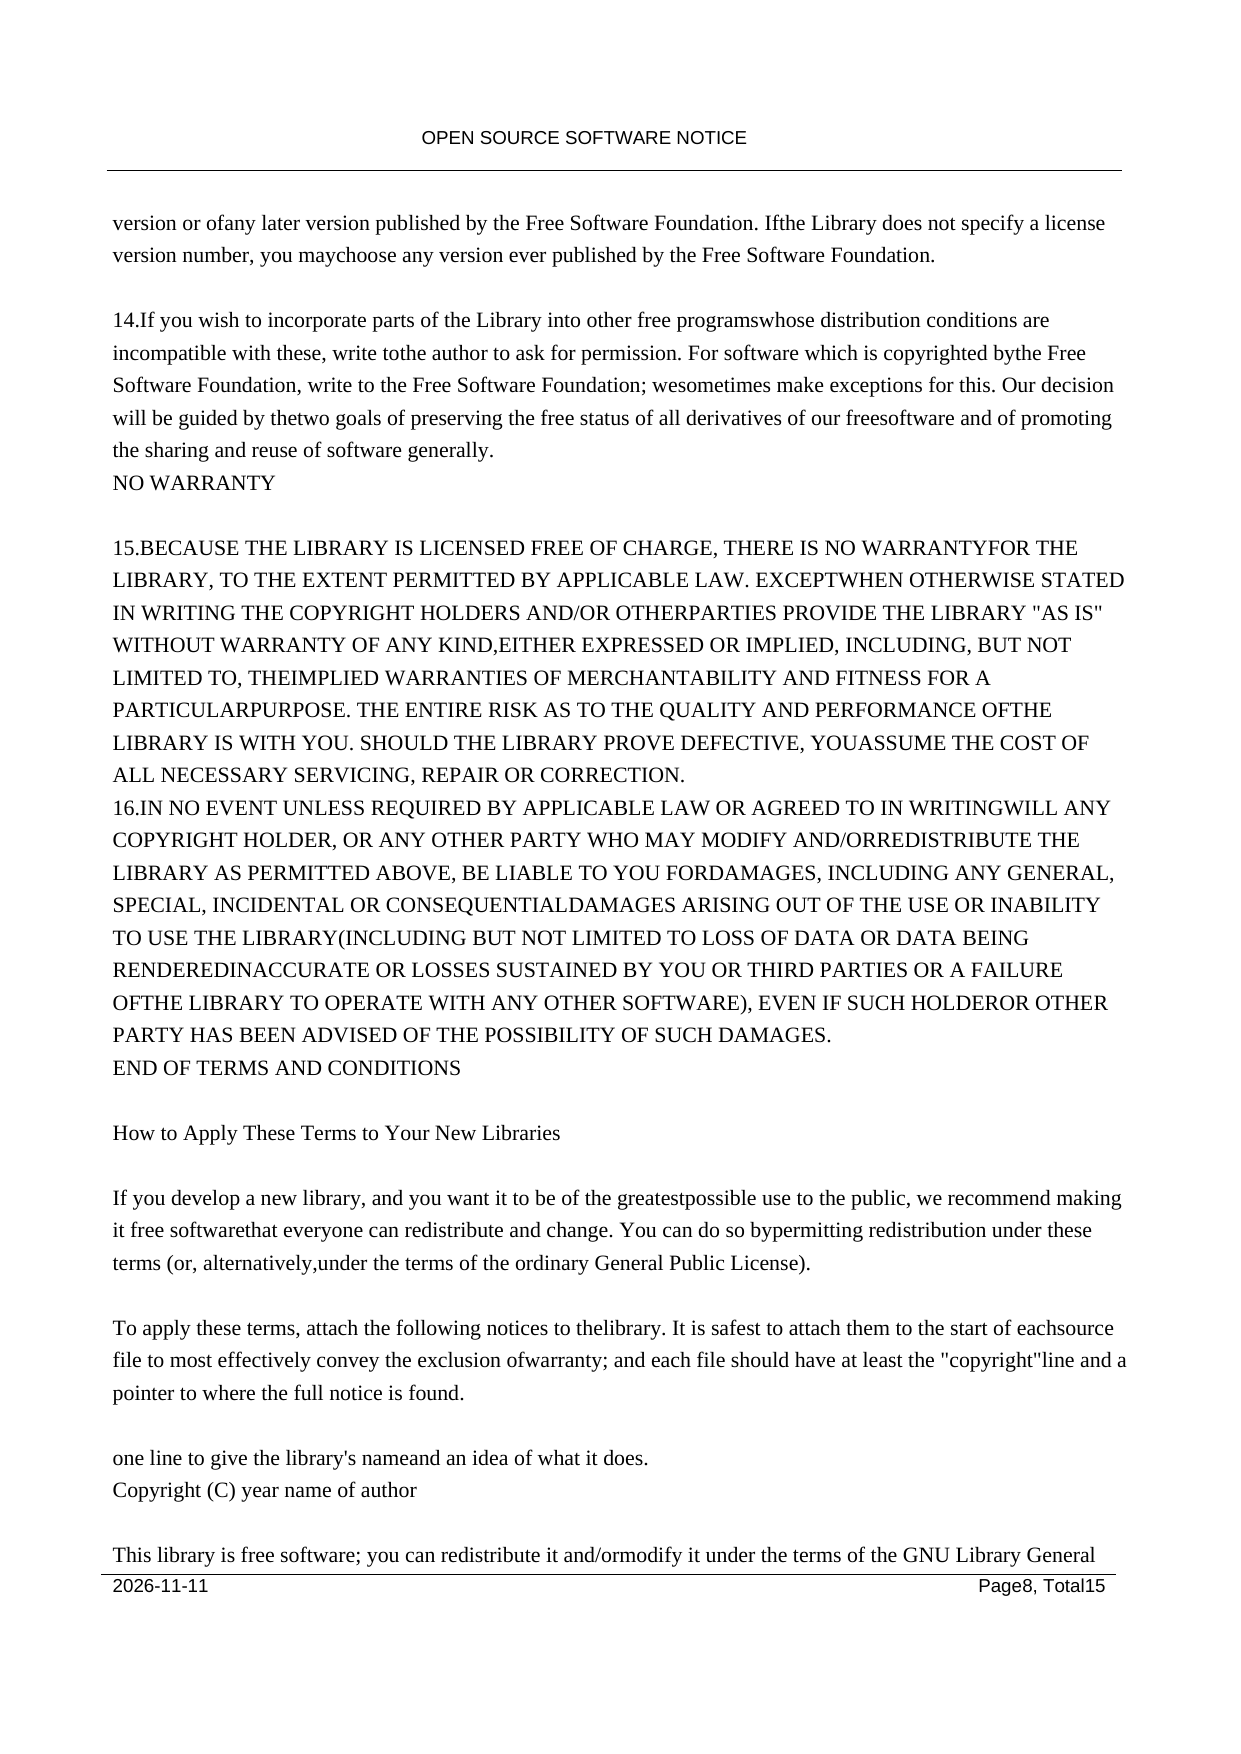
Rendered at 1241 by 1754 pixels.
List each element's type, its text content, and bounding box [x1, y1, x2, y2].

text END OF TERMS AND CONDITIONS [112, 1051, 1128, 1084]
text NO WARRANTY [112, 466, 1128, 499]
text To apply these terms, attach the following notices to thelibrary. It is safest to attach them to the start of eachsource file to most effectively convey the exclusion ofwarranty; and each file should have at least the "copyright"line and a pointer to where the full notice is found. [112, 1311, 1128, 1409]
text 15.BECAUSE THE LIBRARY IS LICENSED FREE OF CHARGE, THERE IS NO WARRANTYFOR THE LIBRARY, TO THE EXTENT PERMITTED BY APPLICABLE LAW. EXCEPTWHEN OTHERWISE STATED IN WRITING THE COPYRIGHT HOLDERS AND/OR OTHERPARTIES PROVIDE THE LIBRARY "AS IS" WITHOUT WARRANTY OF ANY KIND,EITHER EXPRESSED OR IMPLIED, INCLUDING, BUT NOT LIMITED TO, THEIMPLIED WARRANTIES OF MERCHANTABILITY AND FITNESS FOR A PARTICULARPURPOSE. THE ENTIRE RISK AS TO THE QUALITY AND PERFORMANCE OFTHE LIBRARY IS WITH YOU. SHOULD THE LIBRARY PROVE DEFECTIVE, YOUASSUME THE COST OF ALL NECESSARY SERVICING, REPAIR OR CORRECTION. [112, 531, 1128, 791]
text How to Apply These Terms to Your New Libraries [112, 1116, 1128, 1149]
text If you develop a new library, and you want it to be of the greatestpossible use to the public, we recommend making it free softwarethat everyone can redistribute and change. You can do so bypermitting redistribution under these terms (or, alternatively,under the terms of the ordinary General Public License). [112, 1181, 1128, 1279]
text 16.IN NO EVENT UNLESS REQUIRED BY APPLICABLE LAW OR AGREED TO IN WRITINGWILL ANY COPYRIGHT HOLDER, OR ANY OTHER PARTY WHO MAY MODIFY AND/ORREDISTRIBUTE THE LIBRARY AS PERMITTED ABOVE, BE LIABLE TO YOU FORDAMAGES, INCLUDING ANY GENERAL, SPECIAL, INCIDENTAL OR CONSEQUENTIALDAMAGES ARISING OUT OF THE USE OR INABILITY TO USE THE LIBRARY(INCLUDING BUT NOT LIMITED TO LOSS OF DATA OR DATA BEING RENDEREDINACCURATE OR LOSSES SUSTAINED BY YOU OR THIRD PARTIES OR A FAILURE OFTHE LIBRARY TO OPERATE WITH ANY OTHER SOFTWARE), EVEN IF SUCH HOLDEROR OTHER PARTY HAS BEEN ADVISED OF THE POSSIBILITY OF SUCH DAMAGES. [112, 791, 1128, 1051]
text 14.If you wish to incorporate parts of the Library into other free programswhose distribution conditions are incompatible with these, write tothe author to ask for permission. For software which is copyrighted bythe Free Software Foundation, write to the Free Software Foundation; wesometimes make exceptions for this. Our decision will be guided by thetwo goals of preserving the free status of all derivatives of our freesoftware and of promoting the sharing and reuse of software generally. [112, 304, 1128, 466]
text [112, 206, 1128, 271]
text Copyright (C) year name of author [112, 1474, 1128, 1506]
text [112, 1539, 1128, 1571]
text one line to give the library's nameand an idea of what it does. [112, 1441, 1128, 1474]
